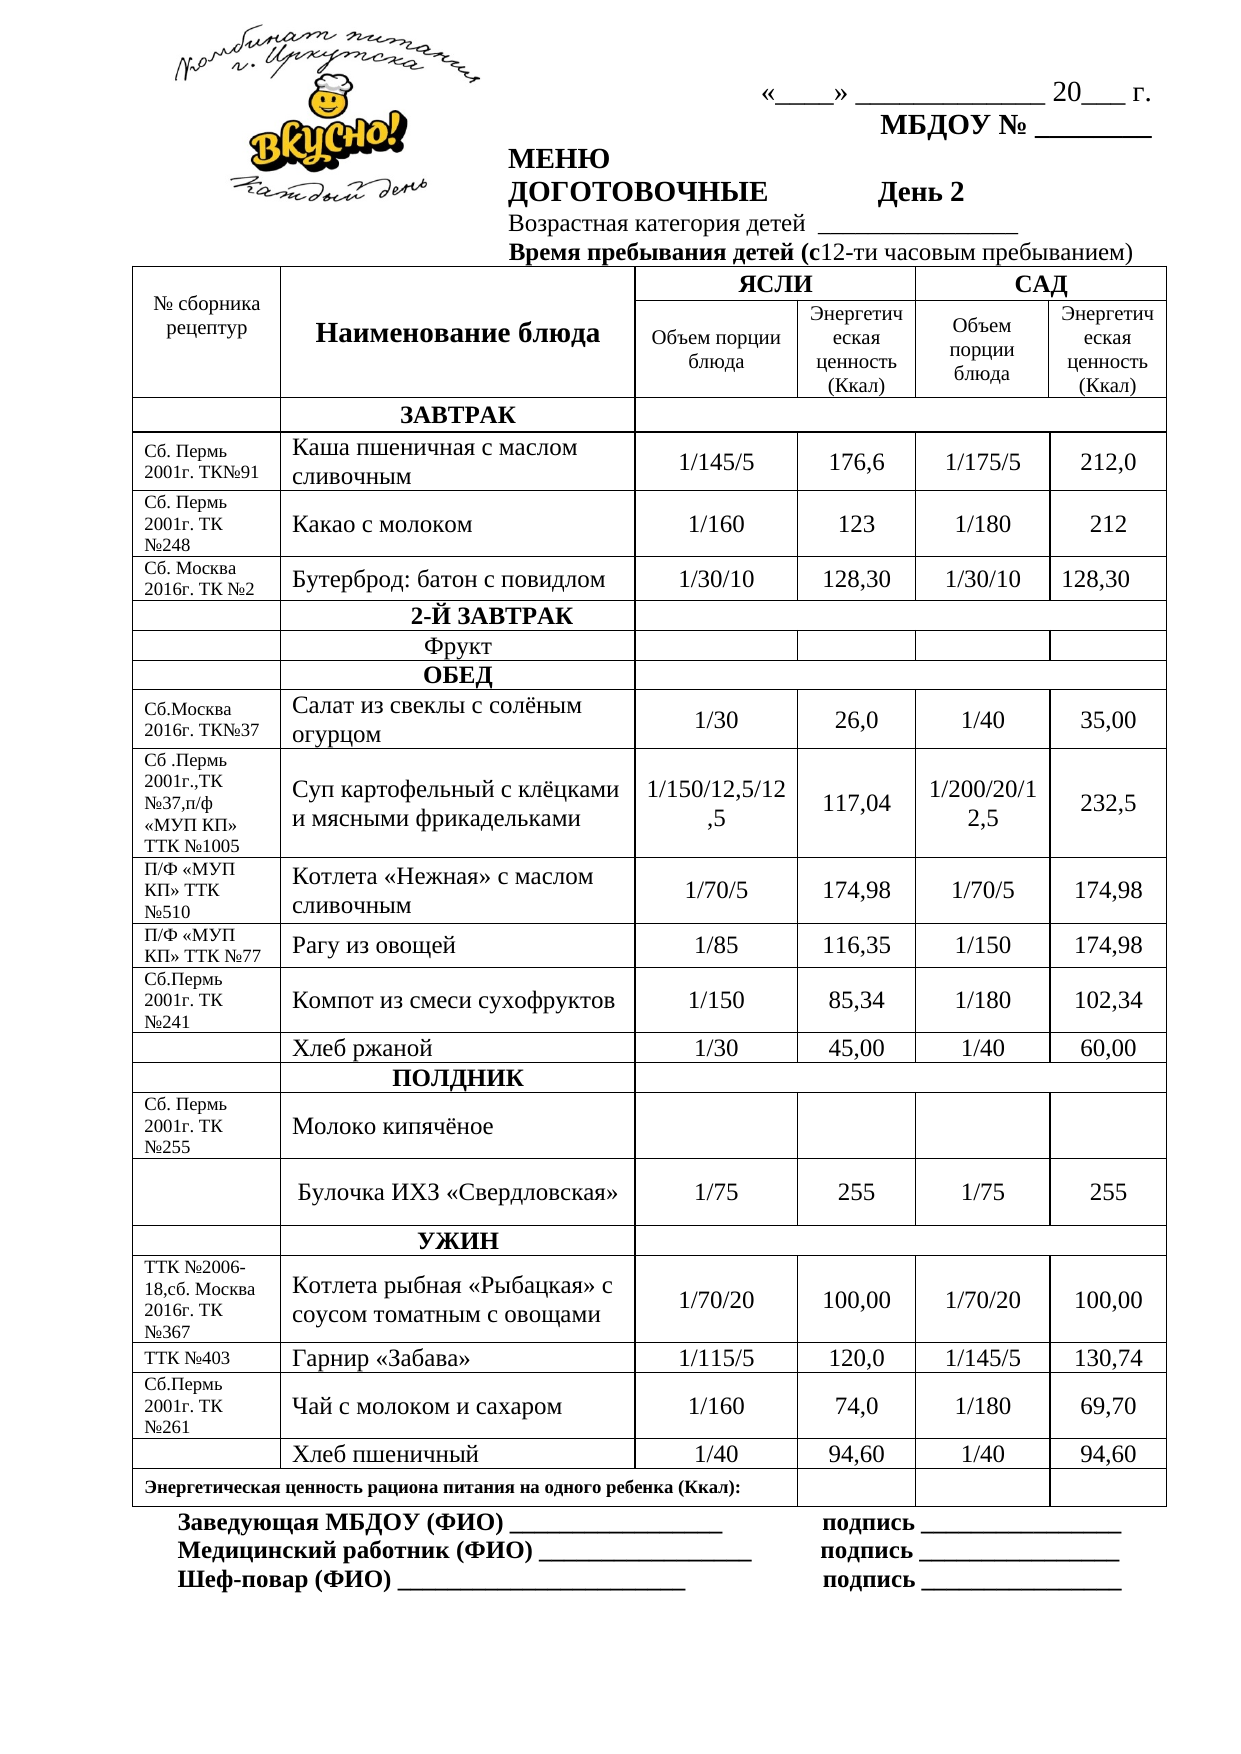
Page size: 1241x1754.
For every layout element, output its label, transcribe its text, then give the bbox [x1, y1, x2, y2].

table_cell ТТК №2006-18,сб. Москва 2016г. ТК №367 [133, 1256, 280, 1342]
table_cell 1/115/5 [636, 1343, 797, 1372]
table_cell 1/75 [636, 1159, 797, 1225]
table_cell [916, 631, 1049, 659]
table_cell [1051, 1469, 1166, 1506]
table_cell [133, 1033, 280, 1062]
table_cell 120,0 [798, 1343, 915, 1372]
table_cell Каша пшеничная с маслом сливочным [281, 433, 634, 490]
table_cell 1/70/20 [636, 1256, 797, 1342]
table_cell 255 [798, 1159, 915, 1225]
table_cell [133, 398, 280, 431]
table_cell 1/70/20 [916, 1256, 1049, 1342]
table_cell 1/150/12,5/12,5 [636, 749, 797, 857]
table_cell Булочка ИХЗ «Свердловская» [281, 1159, 634, 1225]
table_cell Сб .Пермь 2001г.,ТК №37,п/ф «МУП КП» ТТК №1005 [133, 749, 280, 857]
table_cell 26,0 [798, 690, 915, 748]
table_cell 1/30/10 [916, 557, 1049, 600]
table_cell Сб. Пермь 2001г. ТК№91 [133, 433, 280, 490]
table_cell Молоко кипячёное [281, 1093, 634, 1158]
table_cell Сб.Пермь 2001г. ТК №241 [133, 968, 280, 1032]
table_cell 45,00 [798, 1033, 915, 1062]
table_cell Сб. Пермь 2001г. ТК №255 [133, 1093, 280, 1158]
table_cell 128,30 [798, 557, 915, 600]
table_cell 117,04 [798, 749, 915, 857]
table_cell Энергетическая ценность (Ккал) [798, 301, 915, 397]
table_cell ПОЛДНИК [281, 1063, 634, 1092]
table_cell Энергетическая ценность (Ккал) [1049, 301, 1166, 397]
table_cell [1051, 1093, 1166, 1158]
table_cell 35,00 [1051, 690, 1166, 748]
table_cell [798, 631, 915, 659]
table_cell ОБЕД [281, 661, 634, 689]
table_header Наименование блюда [281, 267, 634, 397]
table_cell 102,34 [1051, 968, 1166, 1032]
table_cell 60,00 [1051, 1033, 1166, 1062]
table_cell 1/175/5 [916, 433, 1049, 490]
table_cell Энергетическая ценность рациона питания на одного ребенка (Ккал): [133, 1469, 797, 1506]
table_cell [133, 1063, 280, 1092]
table_cell Рагу из овощей [281, 924, 634, 967]
text ДОГОТОВОЧНЫЕ День 2 [489, 174, 1152, 208]
table_cell УЖИН [281, 1226, 634, 1255]
table_cell Сб.Москва 2016г. ТК№37 [133, 690, 280, 748]
table_cell Сб. Пермь 2001г. ТК №248 [133, 491, 280, 556]
text МЕНЮ [489, 141, 1152, 174]
table_cell 1/145/5 [916, 1343, 1049, 1372]
table_cell [133, 1159, 280, 1225]
table_cell П/Ф «МУП КП» ТТК №77 [133, 924, 280, 967]
picture [154, 21, 489, 219]
table_cell 116,35 [798, 924, 915, 967]
table_cell [916, 1469, 1049, 1506]
table_cell 130,74 [1051, 1343, 1166, 1372]
table_cell 1/40 [636, 1439, 797, 1468]
table_cell 128,30 [1051, 557, 1166, 600]
text МБДОУ № ________ [489, 107, 1152, 141]
table_cell 174,98 [798, 858, 915, 922]
table_cell 1/160 [636, 1373, 797, 1438]
table_cell 1/75 [916, 1159, 1049, 1225]
text Возрастная категория детей ________________ [177, 208, 1152, 237]
table_cell [133, 661, 280, 689]
table_cell 1/70/5 [636, 858, 797, 922]
table_cell Компот из смеси сухофруктов [281, 968, 634, 1032]
table_cell Чай с молоком и сахаром [281, 1373, 634, 1438]
table_cell Бутерброд: батон с повидлом [281, 557, 634, 600]
table_cell 1/30 [636, 1033, 797, 1062]
table_cell 74,0 [798, 1373, 915, 1438]
table_cell [636, 1063, 1166, 1092]
table_cell [636, 661, 1166, 689]
table_cell 2-Й ЗАВТРАК [281, 601, 634, 630]
table_cell 1/85 [636, 924, 797, 967]
table_cell Объем порции блюда [916, 301, 1048, 397]
table_cell 1/180 [916, 968, 1049, 1032]
table_cell 123 [798, 491, 915, 556]
table_cell [1051, 631, 1166, 659]
table_cell [133, 631, 280, 659]
table_cell [636, 1226, 1166, 1255]
table_cell 1/150 [916, 924, 1049, 967]
table_cell 1/40 [916, 690, 1049, 748]
table_cell 1/180 [916, 491, 1049, 556]
table_cell [133, 1226, 280, 1255]
table_cell Хлеб пшеничный [281, 1439, 634, 1468]
table_cell 212 [1051, 491, 1166, 556]
table_cell 232,5 [1051, 749, 1166, 857]
table_cell Фрукт [281, 631, 634, 659]
table_cell Хлеб ржаной [281, 1033, 634, 1062]
table_cell Объем порции блюда [636, 301, 797, 397]
table_header САД [916, 267, 1166, 299]
table_cell П/Ф «МУП КП» ТТК №510 [133, 858, 280, 922]
text Время пребывания детей (с12-ти часовым пребыванием) [177, 237, 1152, 266]
table_cell Суп картофельный с клёцками и мясными фрикадельками [281, 749, 634, 857]
table_cell 1/40 [916, 1439, 1049, 1468]
table_cell [798, 1469, 915, 1506]
table_cell 100,00 [1051, 1256, 1166, 1342]
table_cell [636, 631, 797, 659]
text Шеф-повар (ФИО) _______________________ подпись ________________ [177, 1564, 1152, 1593]
table_cell [133, 601, 280, 630]
table_cell 1/200/20/12,5 [916, 749, 1049, 857]
table_cell 174,98 [1051, 924, 1166, 967]
table_cell 1/70/5 [916, 858, 1049, 922]
table_cell Какао с молоком [281, 491, 634, 556]
table_cell 174,98 [1051, 858, 1166, 922]
table_cell 100,00 [798, 1256, 915, 1342]
table_cell 1/30 [636, 690, 797, 748]
table_cell 1/180 [916, 1373, 1049, 1438]
table_cell 69,70 [1051, 1373, 1166, 1438]
table_cell Сб.Пермь 2001г. ТК №261 [133, 1373, 280, 1438]
table_header ЯСЛИ [636, 267, 915, 299]
table_cell ЗАВТРАК [281, 398, 634, 431]
table_cell [798, 1093, 915, 1158]
text «____» _____________ 20___ г. [489, 74, 1152, 107]
text Медицинский работник (ФИО) _________________ подпись ________________ [177, 1535, 1152, 1564]
table_cell Гарнир «Забава» [281, 1343, 634, 1372]
table_cell 1/40 [916, 1033, 1049, 1062]
table_cell 94,60 [798, 1439, 915, 1468]
table_cell 85,34 [798, 968, 915, 1032]
table_cell Котлета рыбная «Рыбацкая» с соусом томатным с овощами [281, 1256, 634, 1342]
text Заведующая МБДОУ (ФИО) _________________ подпись ________________ [177, 1507, 1152, 1535]
table_cell 1/150 [636, 968, 797, 1032]
table_cell 255 [1051, 1159, 1166, 1225]
table_cell 212,0 [1051, 433, 1166, 490]
table_cell [636, 1093, 797, 1158]
table_cell 1/160 [636, 491, 797, 556]
table_cell [916, 1093, 1049, 1158]
table_cell 94,60 [1051, 1439, 1166, 1468]
table_cell Салат из свеклы с солёным огурцом [281, 690, 634, 748]
table_cell Сб. Москва 2016г. ТК №2 [133, 557, 280, 600]
table_cell [636, 398, 1166, 431]
table_cell 1/145/5 [636, 433, 797, 490]
table_header № сборника рецептур [133, 267, 280, 397]
table_cell [636, 601, 1166, 630]
table_cell 1/30/10 [636, 557, 797, 600]
table_cell 176,6 [798, 433, 915, 490]
table_cell ТТК №403 [133, 1343, 280, 1372]
table_cell [133, 1439, 280, 1468]
table_cell Котлета «Нежная» с маслом сливочным [281, 858, 634, 922]
